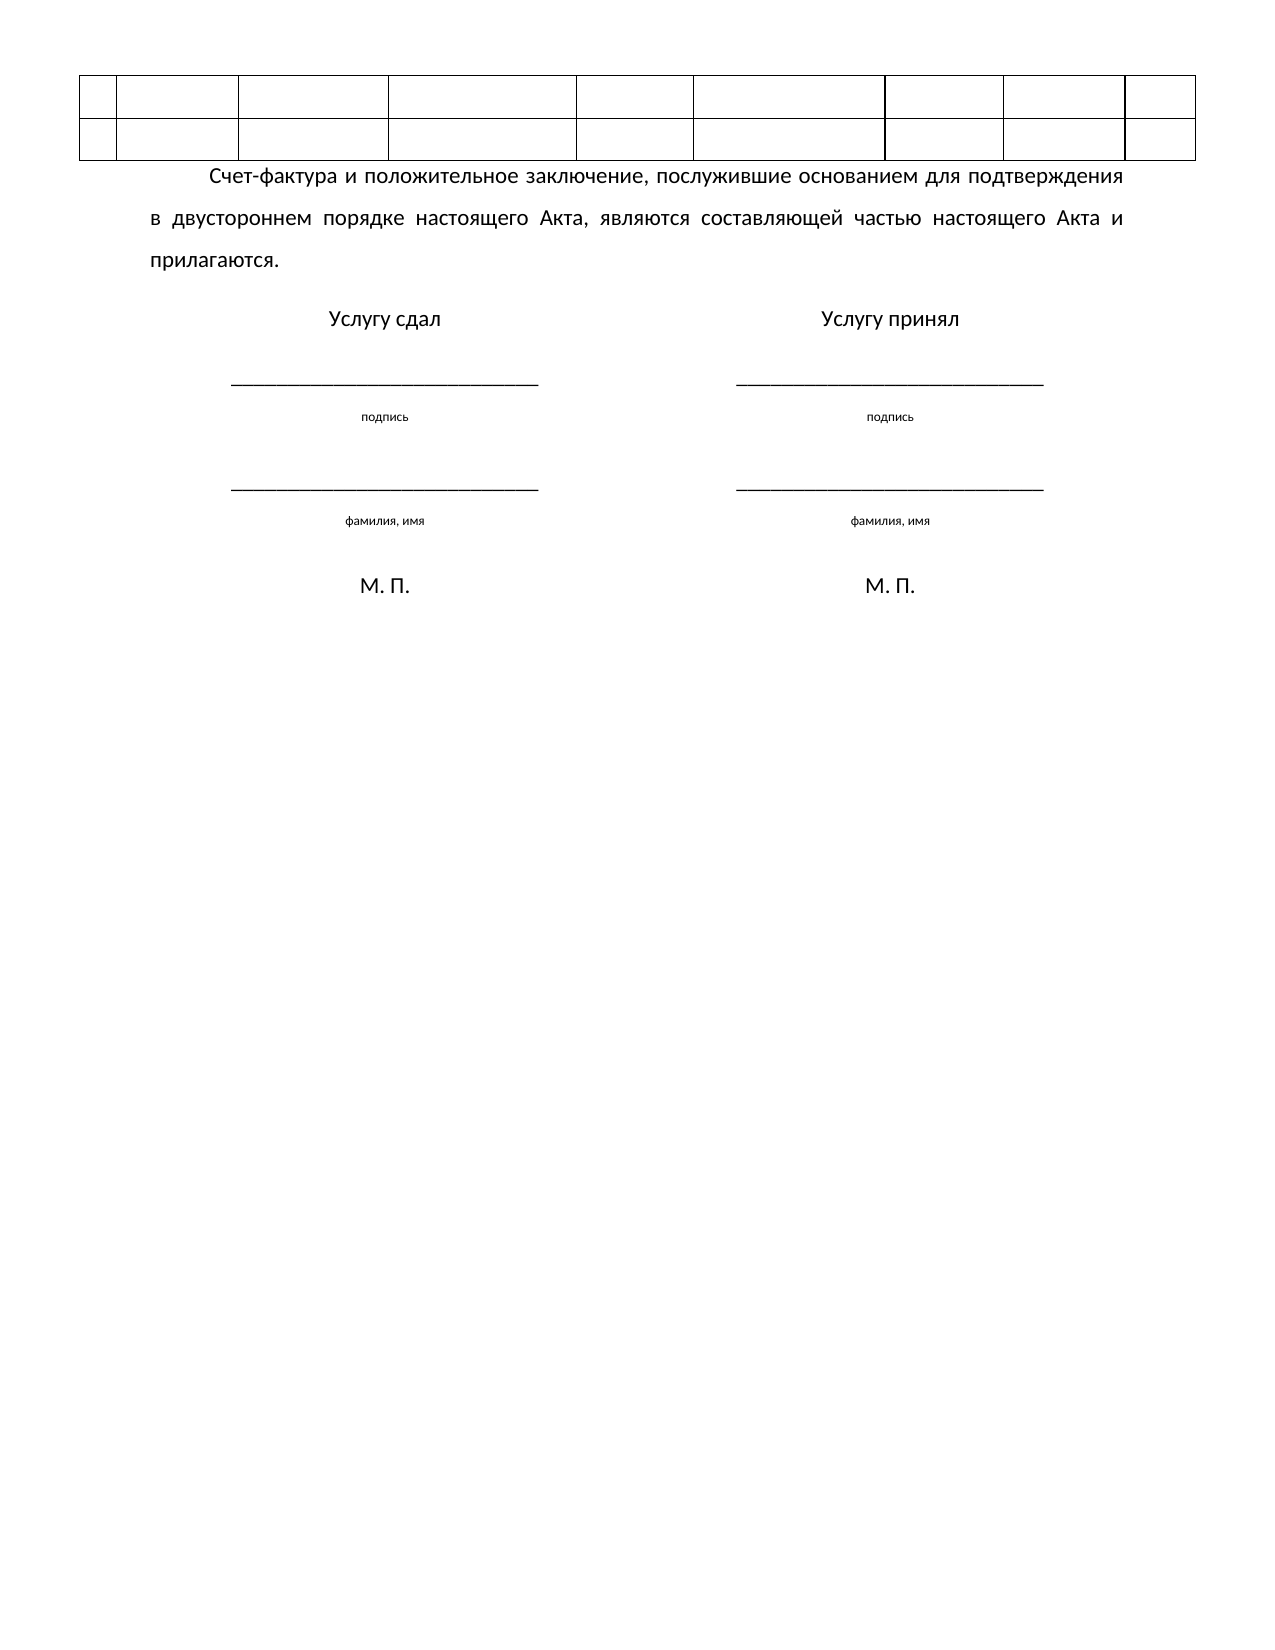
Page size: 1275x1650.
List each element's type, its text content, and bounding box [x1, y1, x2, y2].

table_cell [1126, 119, 1195, 160]
table_cell [886, 76, 1003, 117]
table_cell ___________________________ подпись [132, 361, 637, 466]
table_cell [886, 119, 1003, 160]
table_cell [117, 76, 238, 117]
table_cell [694, 119, 884, 160]
table_cell [389, 76, 576, 117]
table_cell [1004, 119, 1124, 160]
table_cell М. П. [132, 571, 637, 629]
table_cell ___________________________ подпись [638, 361, 1143, 466]
table_cell М. П. [638, 571, 1143, 629]
table_cell [1004, 76, 1124, 117]
table_cell [577, 76, 693, 117]
table_cell [577, 119, 693, 160]
table_header Услугу принял [638, 304, 1143, 361]
text Счет-фактура и положительное заключение, послужившие основанием для подтверждения в двустороннем порядке настоящего Акта, являются составляющей частью настоящего Акта и прилагаются. [150, 161, 1125, 273]
table_cell ___________________________ фамилия, имя [638, 466, 1143, 571]
table_cell [1126, 76, 1195, 117]
table_cell [80, 119, 116, 160]
table_cell [389, 119, 576, 160]
table_cell [239, 76, 388, 117]
table_cell [117, 119, 238, 160]
table_cell ___________________________ фамилия, имя [132, 466, 637, 571]
table_cell [694, 76, 884, 117]
table_header Услугу сдал [132, 304, 637, 361]
table_cell [80, 76, 116, 117]
table_cell [239, 119, 388, 160]
